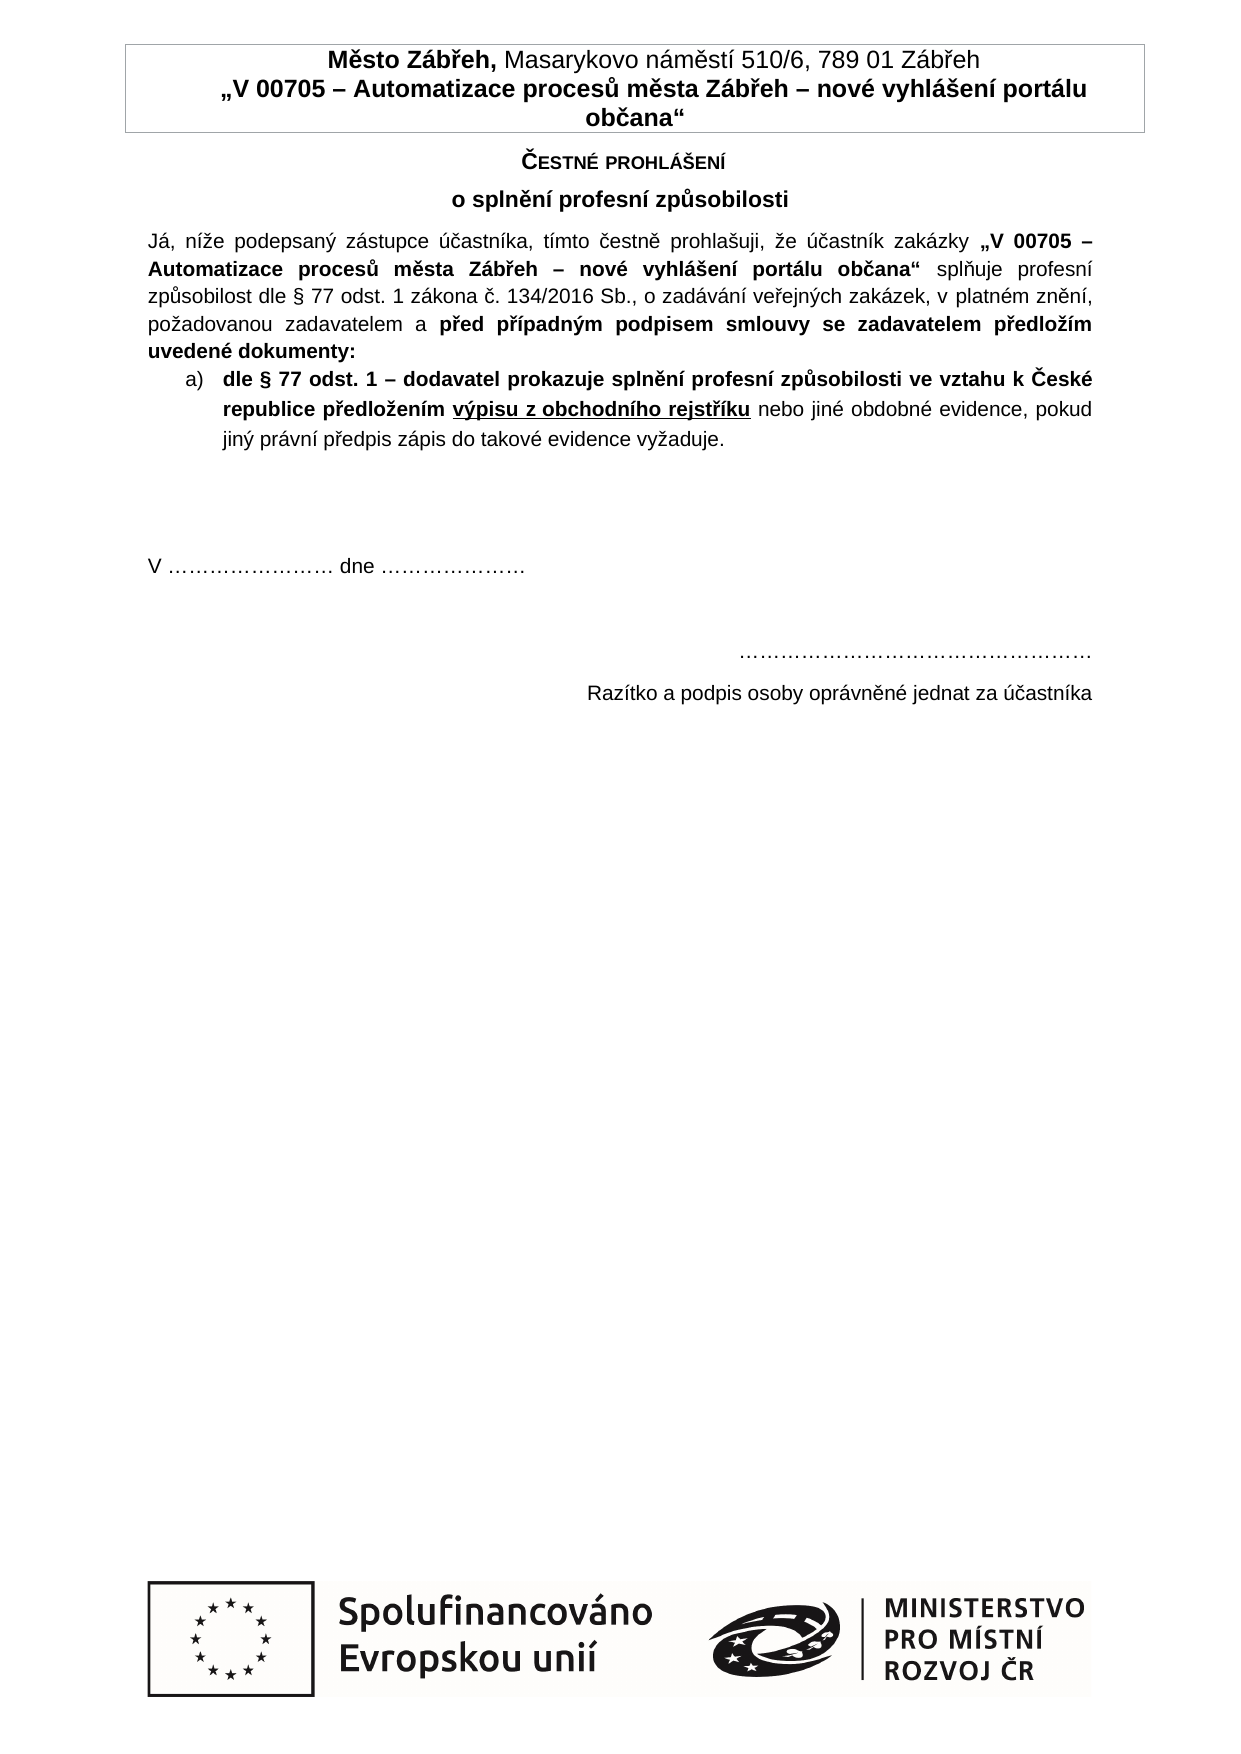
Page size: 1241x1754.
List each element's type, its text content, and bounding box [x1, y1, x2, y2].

text o splnění profesní způsobilosti [148, 186, 1093, 213]
text V …………………… dne ………………… [148, 554, 1093, 578]
picture [147, 1581, 1092, 1697]
text Čestné prohlášení [148, 148, 1093, 174]
text …………………………………………… [148, 638, 1093, 662]
list dle § 77 odst. 1 – dodavatel prokazuje splnění profesní způsobilosti ve vztahu k České republice předložením výpisu z obchodního rejstříku nebo jiné obdobné evidence, pokud jiný právní předpis zápis do takové evidence vyžaduje. [185, 367, 1093, 450]
text Razítko a podpis osoby oprávněné jednat za účastníka [148, 681, 1093, 705]
list Já, níže podepsaný zástupce účastníka, tímto čestně prohlašuji, že účastník zakázky „V 00705 – Automatizace procesů města Zábřeh – nové vyhlášení portálu občana“ splňuje profesní způsobilost dle § 77 odst. 1 zákona č. 134/2016 Sb., o zadávání veřejných zakázek, v platném znění, požadovanou zadavatelem a před případným podpisem smlouvy se zadavatelem předložím uvedené dokumenty: [148, 229, 1093, 363]
